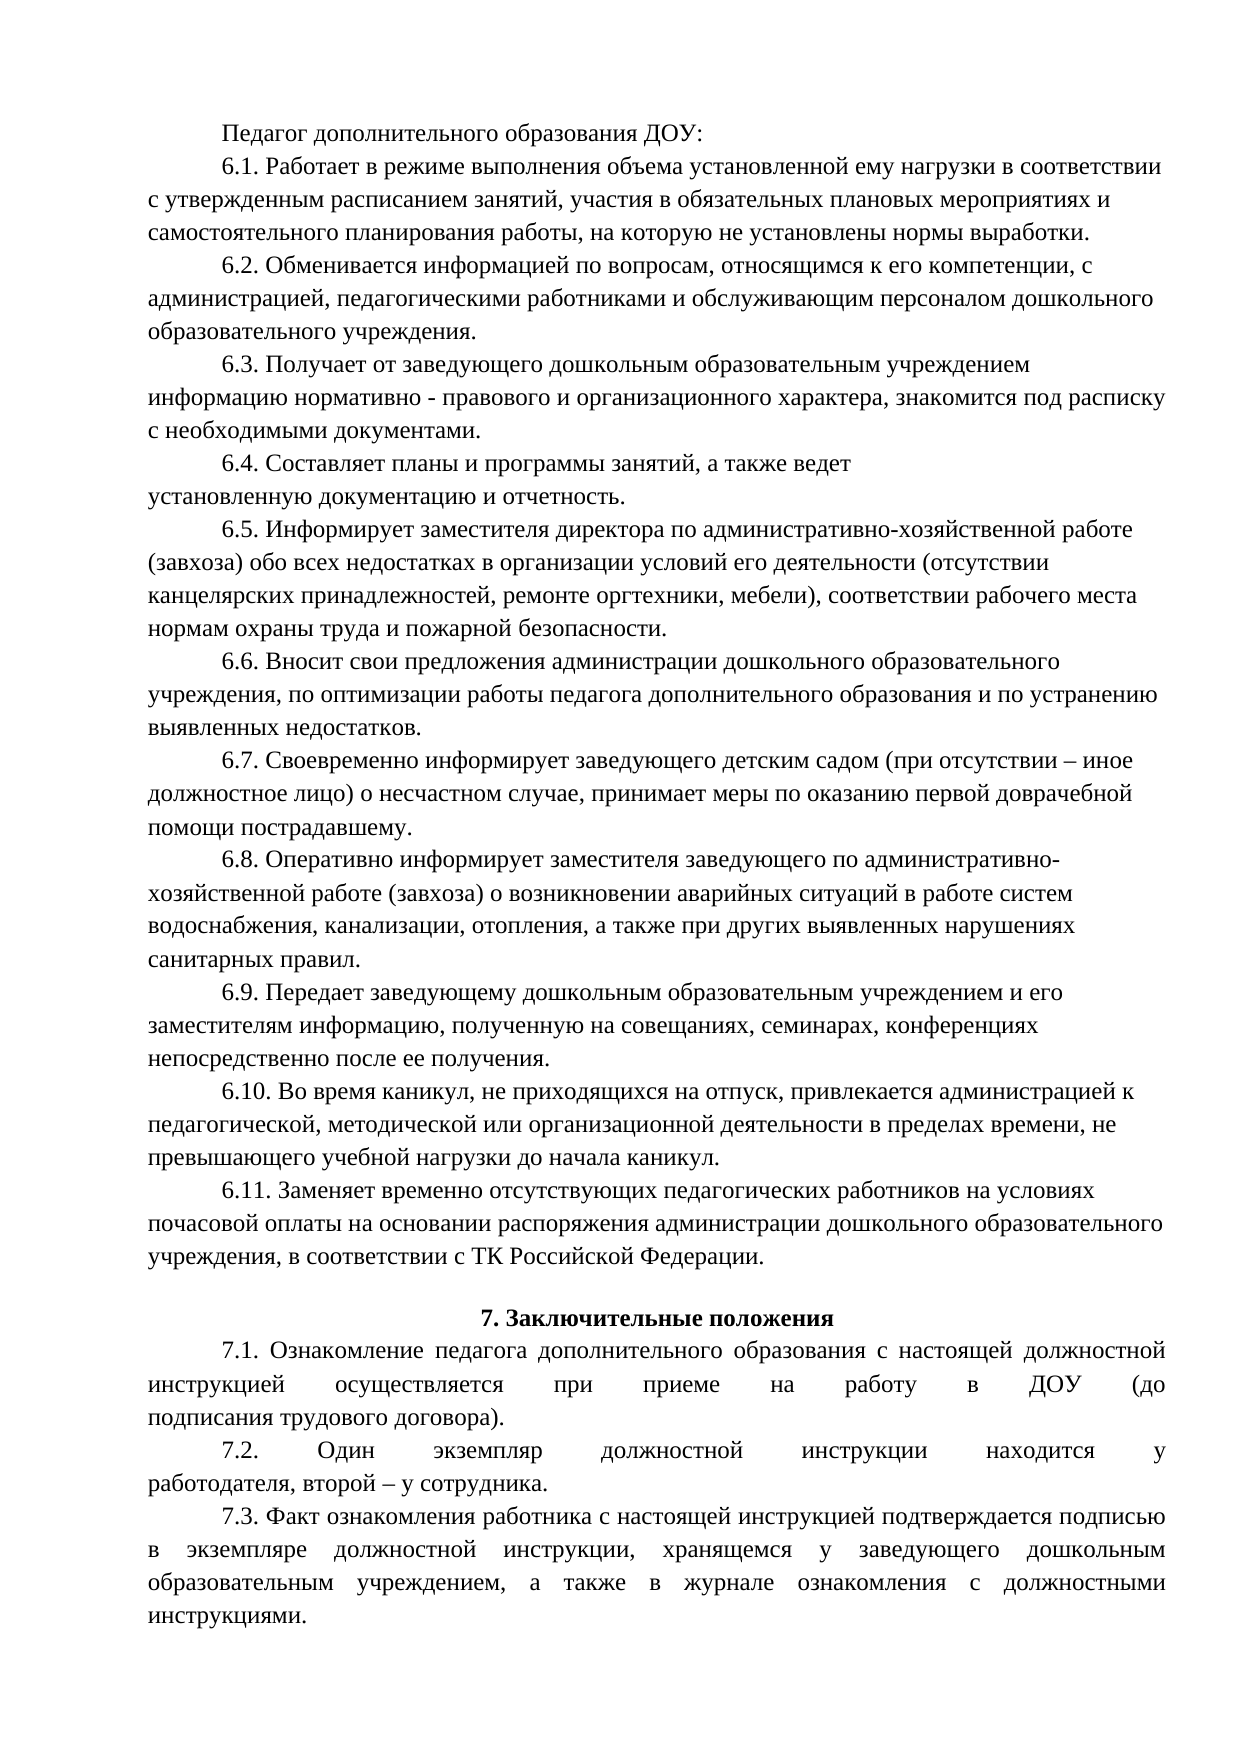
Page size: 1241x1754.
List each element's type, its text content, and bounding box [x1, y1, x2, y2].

text Педагог дополнительного образования ДОУ: 6.1. Работает в режиме выполнения объема установленной ему нагрузки в соответствии с утвержденным расписанием занятий, участия в обязательных плановых мероприятиях и самостоятельного планирования работы, на которую не установлены нормы выработки. 6.2. Обменивается информацией по вопросам, относящимся к его компетенции, с администрацией, педагогическими работниками и обслуживающим персоналом дошкольного образовательного учреждения. 6.3. Получает от заведующего дошкольным образовательным учреждением информацию нормативно - правового и организационного характера, знакомится под расписку с необходимыми документами. 6.4. Составляет планы и программы занятий, а также ведет установленную документацию и отчетность. 6.5. Информирует заместителя директора по административно-хозяйственной работе (завхоза) обо всех недостатках в организации условий его деятельности (отсутствии канцелярских принадлежностей, ремонте оргтехники, мебели), соответствии рабочего места нормам охраны труда и пожарной безопасности. 6.6. Вносит свои предложения администрации дошкольного образовательного учреждения, по оптимизации работы педагога дополнительного образования и по устранению выявленных недостатков. 6.7. Своевременно информирует заведующего детским садом (при отсутствии – иное должностное лицо) о несчастном случае, принимает меры по оказанию первой доврачебной помощи пострадавшему. 6.8. Оперативно информирует заместителя заведующего по административно-хозяйственной работе (завхоза) о возникновении аварийных ситуаций в работе систем водоснабжения, канализации, отопления, а также при других выявленных нарушениях санитарных правил. 6.9. Передает заведующему дошкольным образовательным учреждением и его заместителям информацию, полученную на совещаниях, семинарах, конференциях непосредственно после ее получения. 6.10. Во время каникул, не приходящихся на отпуск, привлекается администрацией к педагогической, методической или организационной деятельности в пределах времени, не превышающего учебной нагрузки до начала каникул. 6.11. Заменяет временно отсутствующих педагогических работников на условиях почасовой оплаты на основании распоряжения администрации дошкольного образовательного учреждения, в соответствии с ТК Российской Федерации. [148, 118, 1167, 1269]
text 7.1. Ознакомление педагога дополнительного образования с настоящей должностной инструкцией осуществляется при приеме на работу в ДОУ (до подписания трудового договора). 7.2. Один экземпляр должностной инструкции находится у работодателя, второй – у сотрудника. 7.3. Факт ознакомления работника с настоящей инструкцией подтверждается подписью в экземпляре должностной инструкции, хранящемся у заведующего дошкольным образовательным учреждением, а также в журнале ознакомления с должностными инструкциями. [148, 1336, 1167, 1628]
text 7. Заключительные положения [148, 1303, 1167, 1331]
